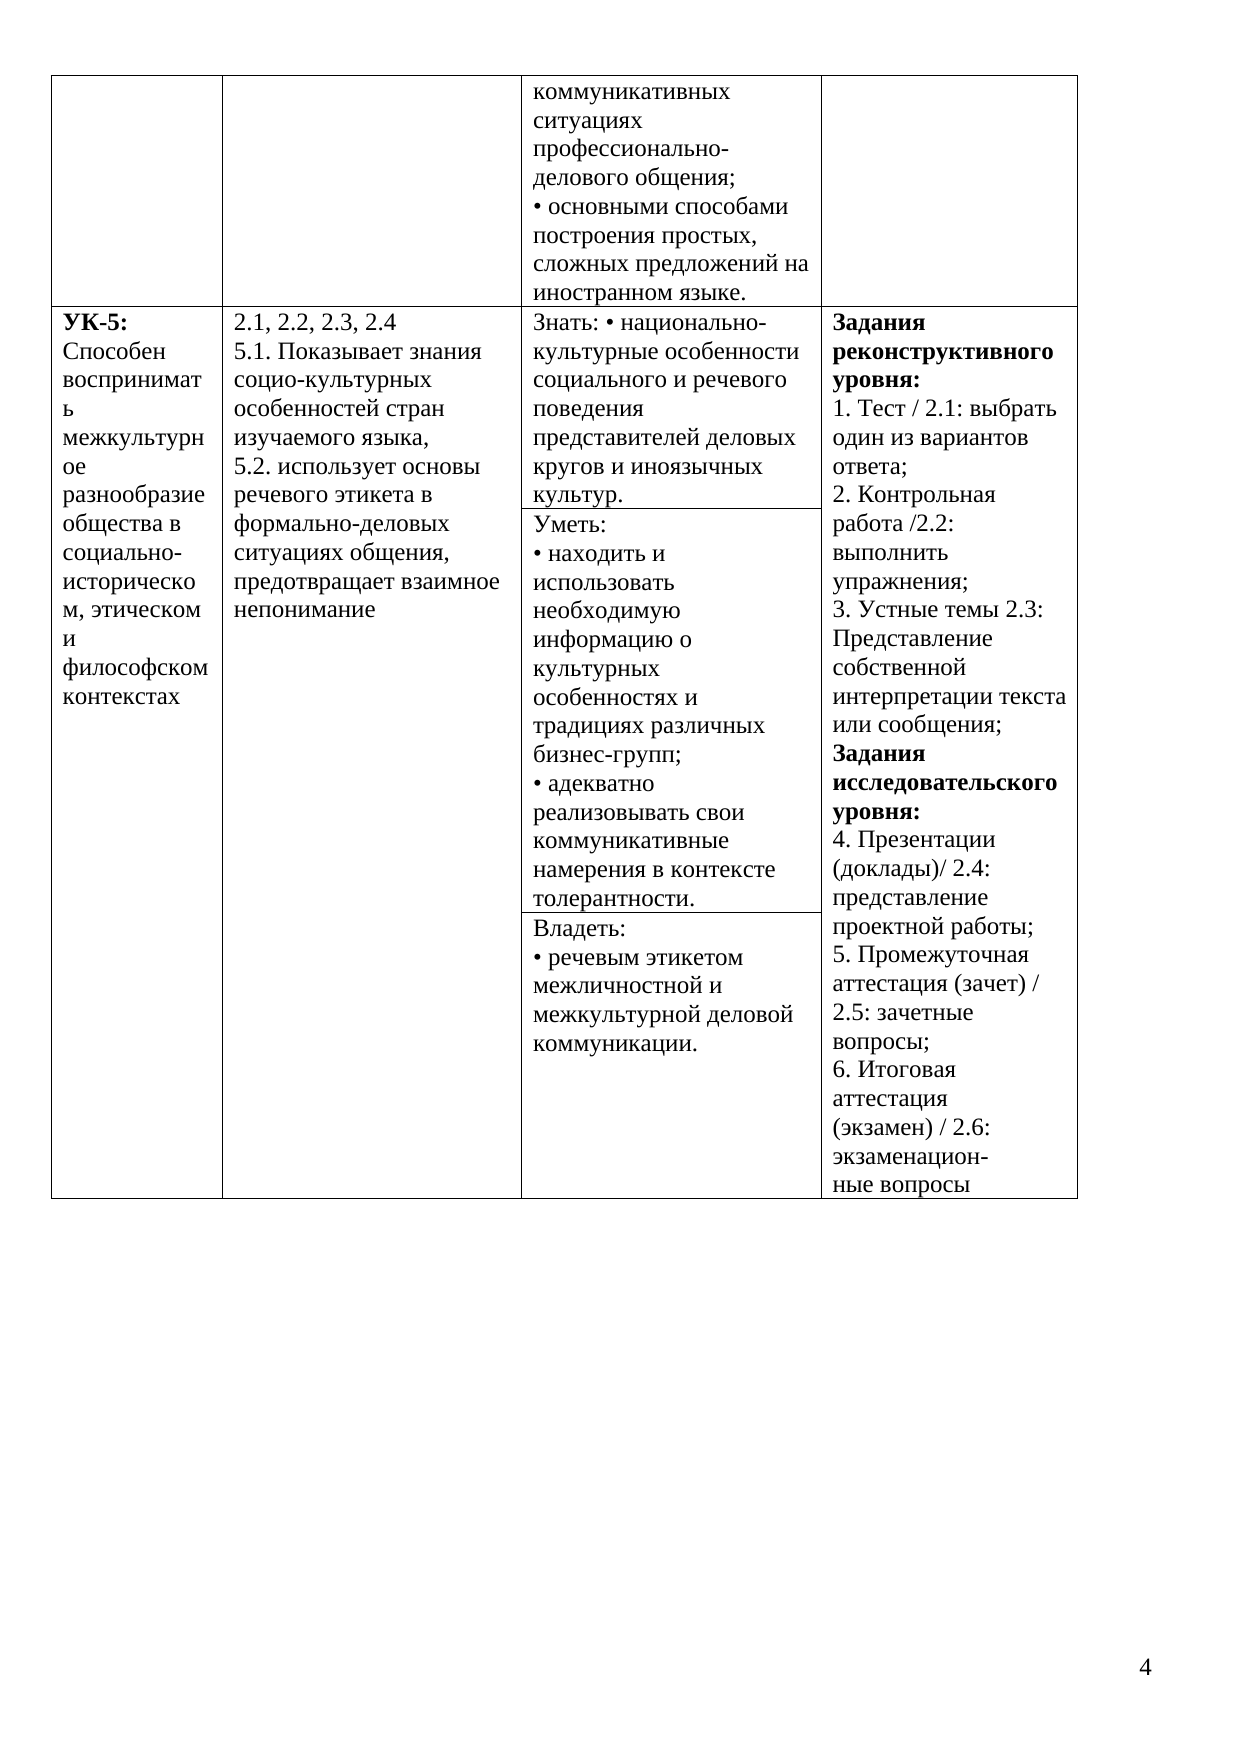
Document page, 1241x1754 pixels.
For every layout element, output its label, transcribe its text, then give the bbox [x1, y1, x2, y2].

table_cell Уметь: • находить и использовать необходимую информацию о культурных особенностях и традициях различных бизнес-групп; • адекватно реализовывать свои коммуникативные намерения в контексте толерантности. [522, 509, 821, 912]
table_cell УК-5: Способен воспринимать межкультурное разнообразие общества в социально-историческом, этическом и философском контекстах [52, 307, 222, 1198]
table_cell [522, 76, 821, 306]
table_cell Знать: • национально-культурные особенности социального и речевого поведения представителей деловых кругов и иноязычных культур. [522, 307, 821, 508]
table_cell 2.1, 2.2, 2.3, 2.4 5.1. Показывает знания социо-культурных особенностей стран изучаемого языка, 5.2. использует основы речевого этикета в формально-деловых ситуациях общения, предотвращает взаимное непонимание [223, 307, 521, 1198]
table_cell Владеть: • речевым этикетом межличностной и межкультурной деловой коммуникации. [522, 913, 821, 1198]
table_cell Задания реконструктивного уровня: 1. Тест / 2.1: выбрать один из вариантов ответа; 2. Контрольная работа /2.2: выполнить упражнения; 3. Устные темы 2.3: Представление собственной интерпретации текста или сообщения; Задания исследовательского уровня: 4. Презентации (доклады)/ 2.4: представление проектной работы; 5. Промежуточная аттестация (зачет) / 2.5: зачетные вопросы; 6. Итоговая аттестация (экзамен) / 2.6: экзаменацион- ные вопросы [822, 307, 1077, 1198]
